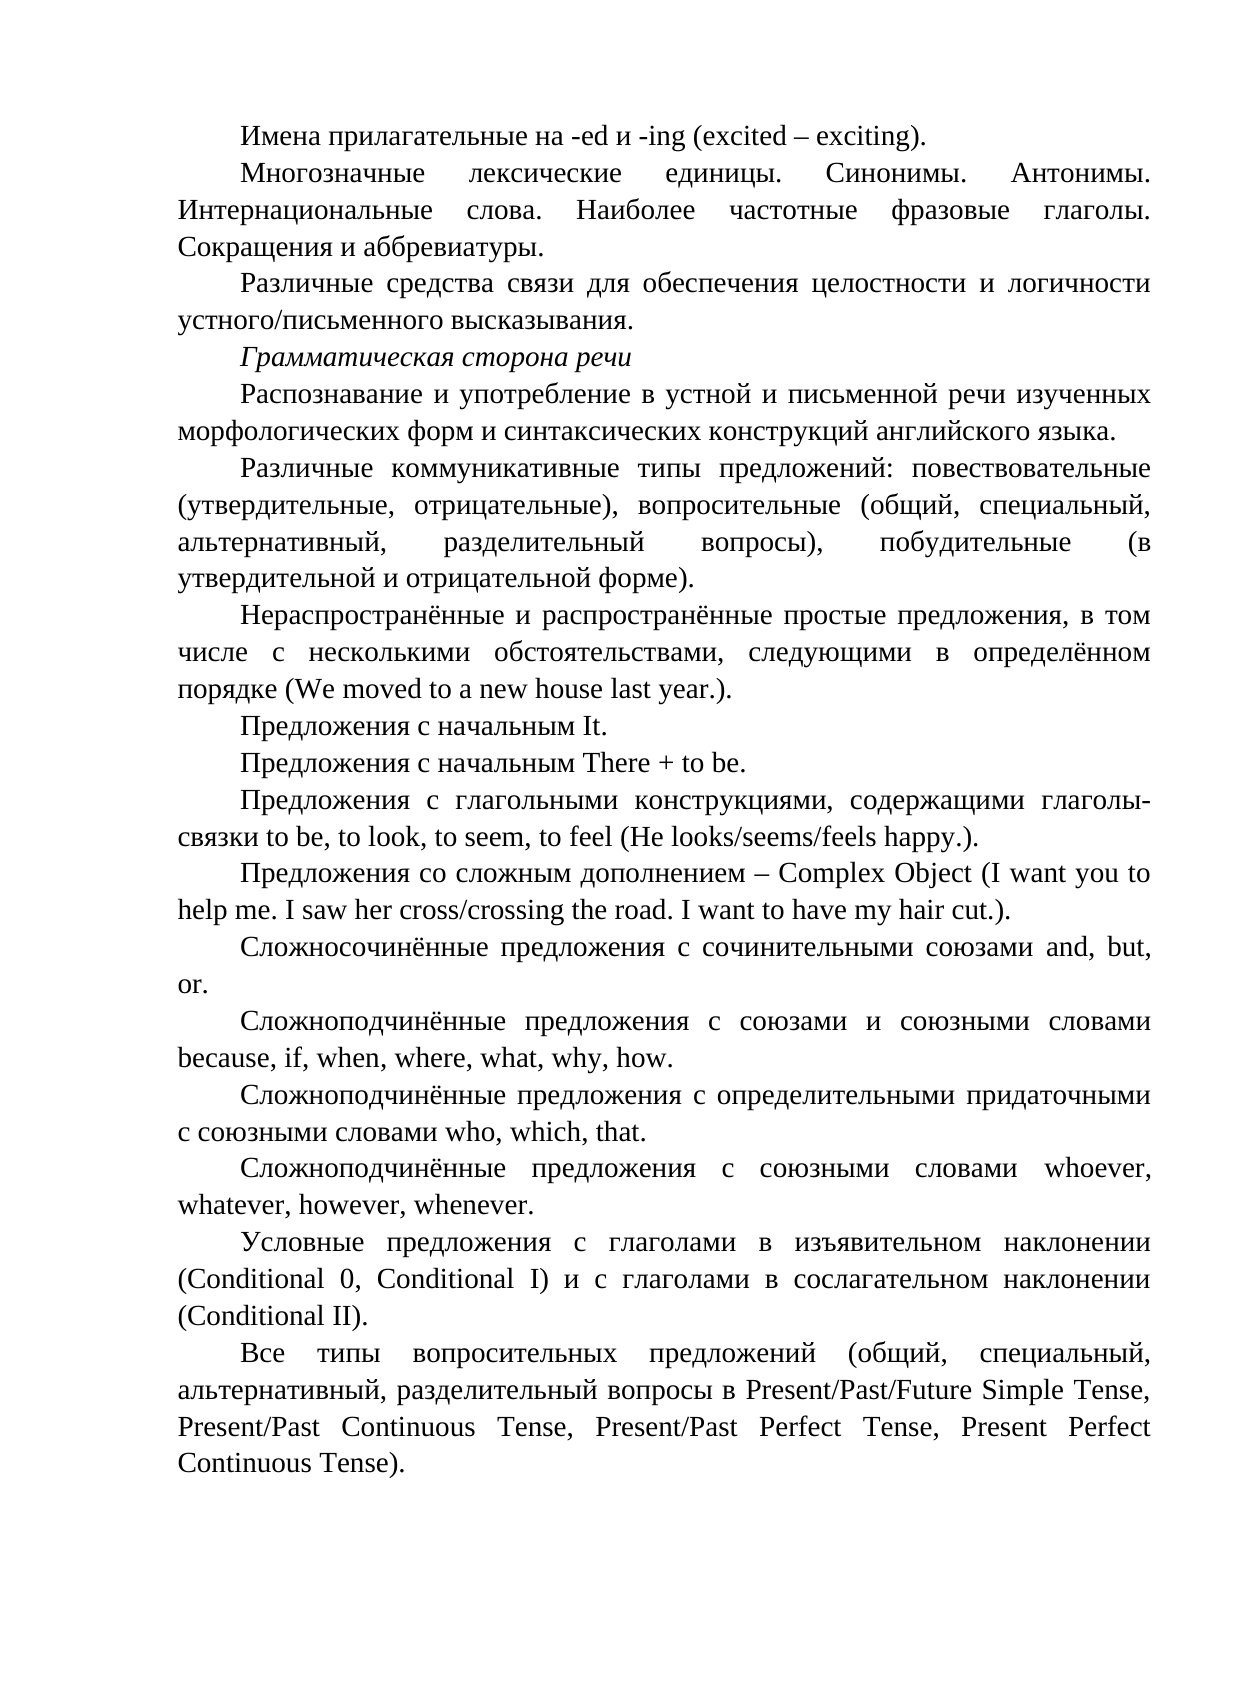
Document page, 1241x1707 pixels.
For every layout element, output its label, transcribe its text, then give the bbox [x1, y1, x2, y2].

text Сложноподчинённые предложения с союзами и союзными словами because, if, when, where, what, why, how. [177, 1003, 1152, 1073]
text Предложения cо сложным дополнением – Complex Object (I want you to help me. I saw her cross/crossing the road. I want to have my hair cut.). [177, 856, 1152, 926]
text Сложносочинённые предложения с сочинительными союзами and, but, or. [177, 929, 1152, 1000]
text Нераспространённые и распространённые простые предложения, в том числе с несколькими обстоятельствами, следующими в определённом порядке (We moved to a new house last year.). [177, 597, 1152, 705]
text Все типы вопросительных предложений (общий, специальный, альтернативный, разделительный вопросы в Present/Past/Future Simple Tense, Present/Past Continuous Tense, Present/Past Perfect Tense, Present Perfect Continuous Tense). [177, 1335, 1152, 1479]
text Предложения с начальным It. [177, 708, 1152, 742]
text Многозначные лексические единицы. Синонимы. Антонимы. Интернациональные слова. Наиболее частотные фразовые глаголы. Сокращения и аббревиатуры. [177, 155, 1152, 262]
text Различные средства связи для обеспечения целостности и логичности устного/письменного высказывания. [177, 266, 1152, 336]
text Грамматическая сторона речи [177, 339, 1152, 373]
text Сложноподчинённые предложения с определительными придаточными с союзными словами who, which, that. [177, 1077, 1152, 1147]
text Предложения с начальным There + to be. [177, 745, 1152, 778]
text Имена прилагательные на -ed и -ing (excited – exciting). [177, 118, 1152, 152]
text Сложноподчинённые предложения с союзными словами whoever, whatever, however, whenever. [177, 1151, 1152, 1221]
text Различные коммуникативные типы предложений: повествовательные (утвердительные, отрицательные), вопросительные (общий, специальный, альтернативный, разделительный вопросы), побудительные (в утвердительной и отрицательной форме). [177, 450, 1152, 594]
text Предложения с глагольными конструкциями, содержащими глаголы-связки to be, to look, to seem, to feel (He looks/seems/feels happy.). [177, 782, 1152, 852]
text Распознавание и употребление в устной и письменной речи изученных морфологических форм и синтаксических конструкций английского языка. [177, 376, 1152, 447]
text Условные предложения с глаголами в изъявительном наклонении (Conditional 0, Conditional I) и с глаголами в сослагательном наклонении (Conditional II). [177, 1224, 1152, 1332]
